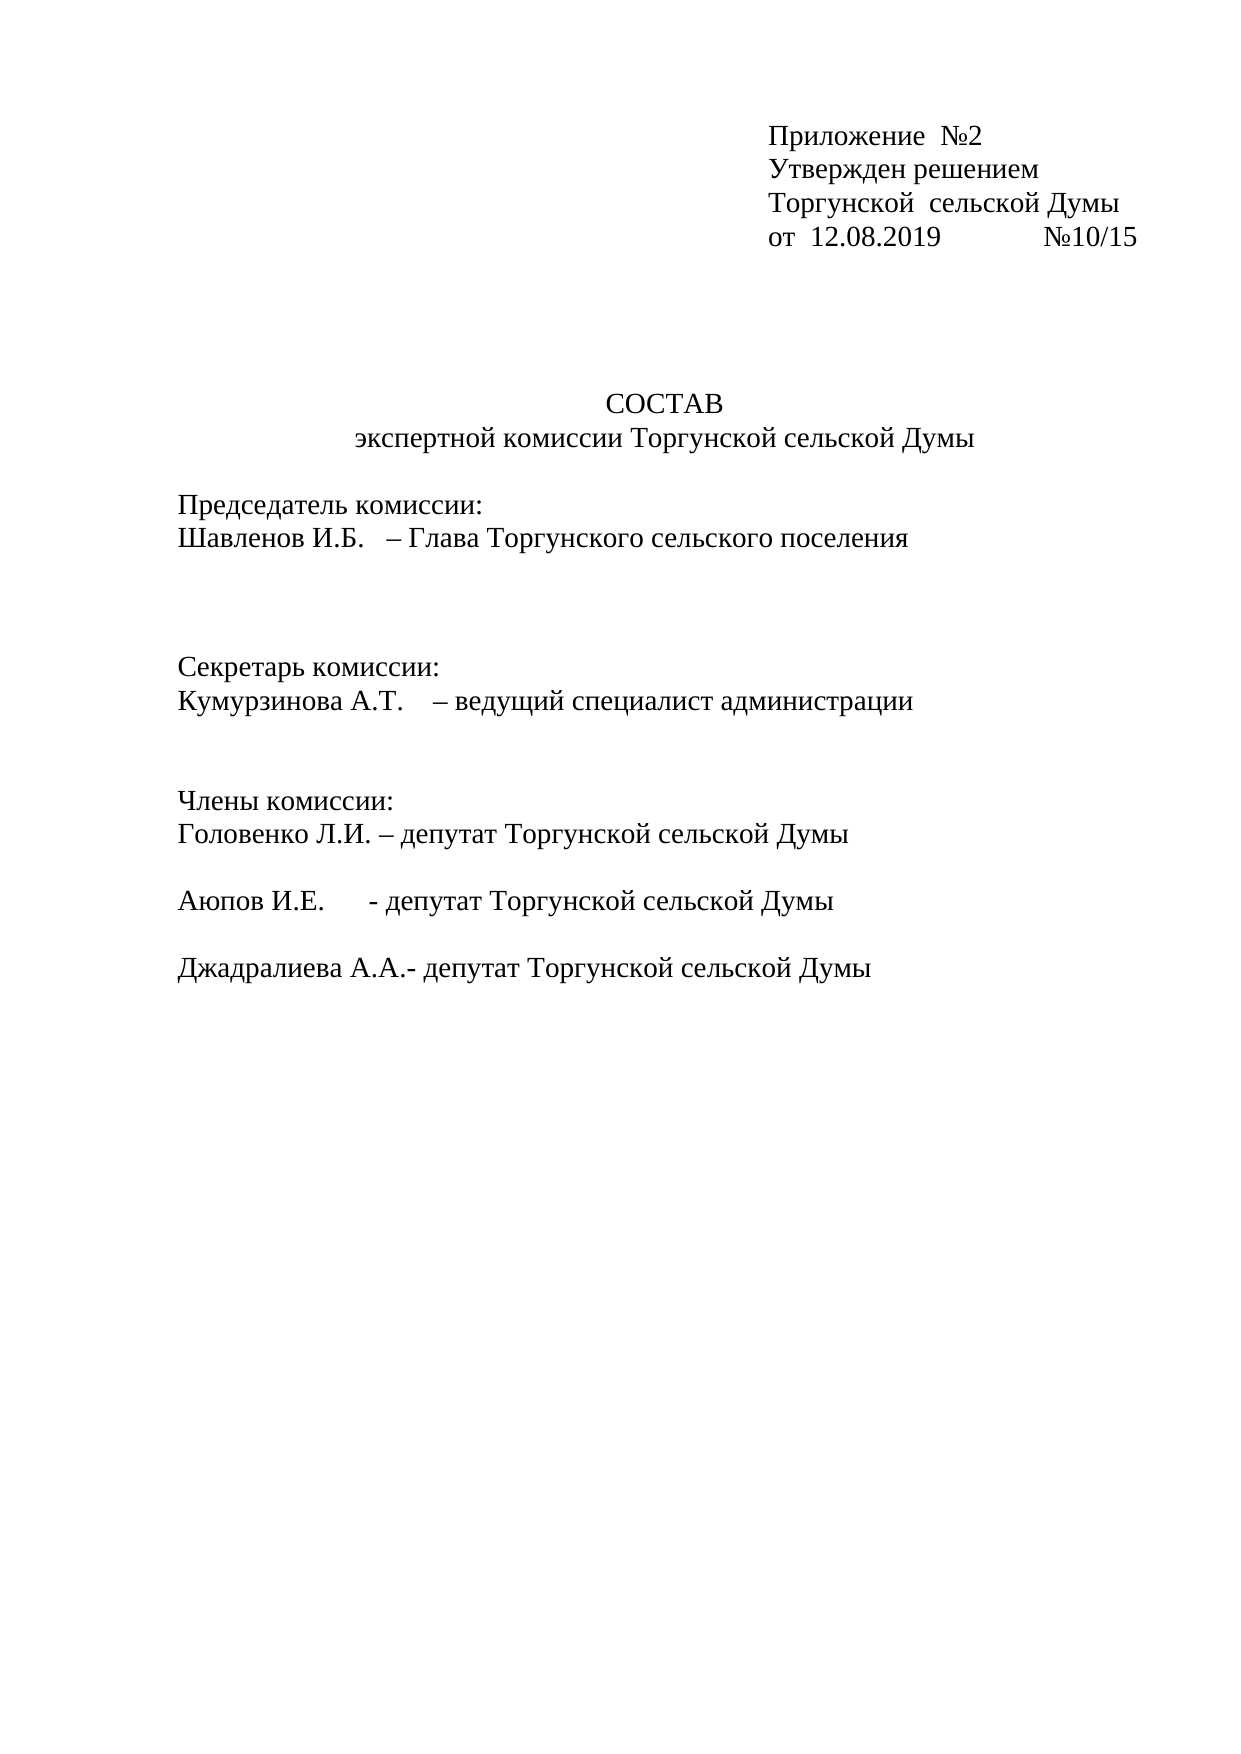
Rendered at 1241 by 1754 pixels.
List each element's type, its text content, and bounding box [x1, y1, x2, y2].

text Кумурзинова А.Т. – ведущий специалист администрации [177, 683, 1152, 716]
text Головенко Л.И. – депутат Торгунской сельской Думы [177, 816, 1152, 850]
text Джадралиева А.А.- депутат Торгунской сельской Думы [177, 950, 1152, 984]
text Шавленов И.Б. – Глава Торгунского сельского поселения [177, 521, 1152, 554]
text Аюпов И.Е. - депутат Торгунской сельской Думы [177, 883, 1152, 917]
text СОСТАВ [177, 386, 1152, 420]
text Приложение №2 [768, 118, 1152, 152]
text Утвержден решением Торгунской сельской Думы от 12.08.2019 №10/15 [768, 152, 1152, 252]
text Председатель комиссии: [177, 487, 1152, 521]
text Секретарь комиссии: [177, 649, 1152, 683]
text экспертной комиссии Торгунской сельской Думы [177, 420, 1152, 453]
text Члены комиссии: [177, 783, 1152, 816]
